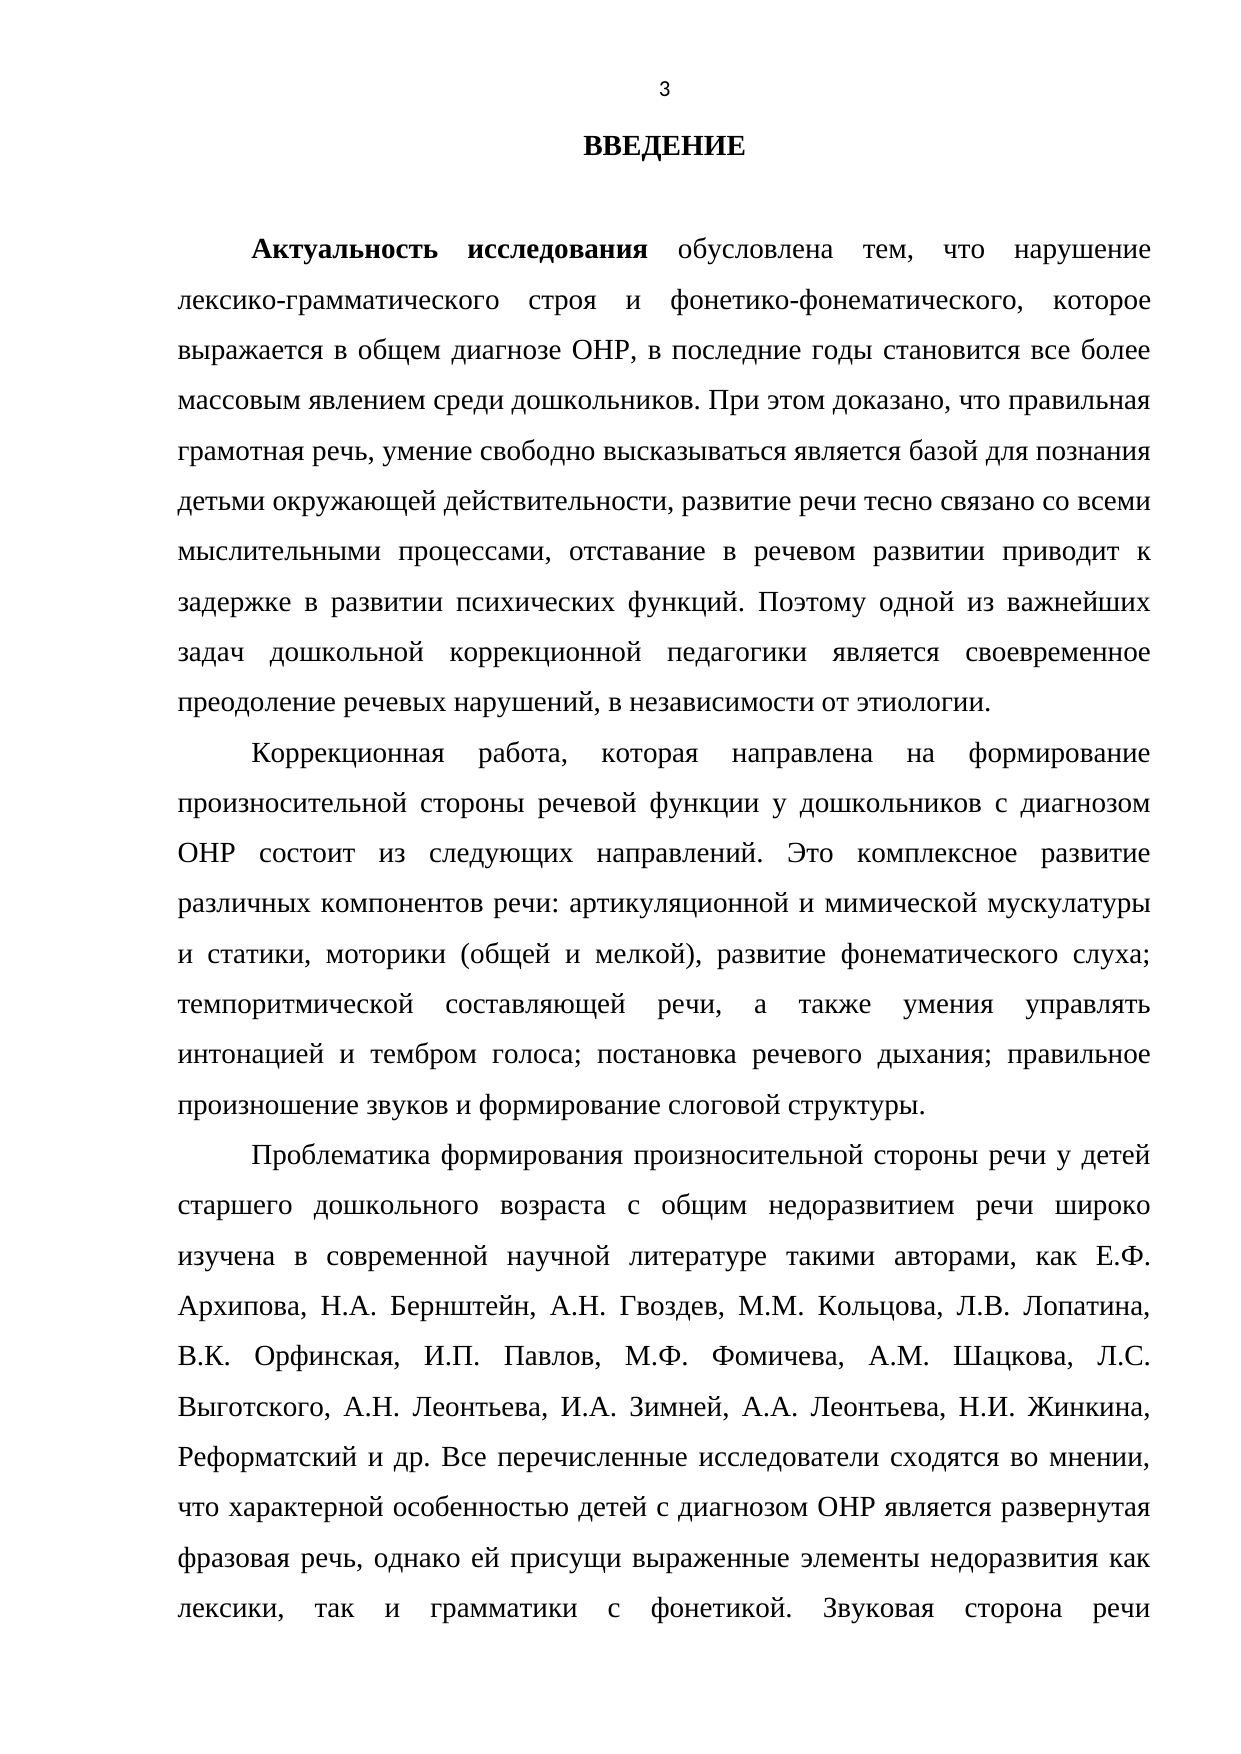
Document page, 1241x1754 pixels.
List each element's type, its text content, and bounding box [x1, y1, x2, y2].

text Актуальность исследования обусловлена тем, что нарушение лексико-грамматического строя и фонетико-фонематического, которое выражается в общем диагнозе ОНР, в последние годы становится все более массовым явлением среди дошкольников. При этом доказано, что правильная грамотная речь, умение свободно высказываться является базой для познания детьми окружающей действительности, развитие речи тесно связано со всеми мыслительными процессами, отставание в речевом развитии приводит к задержке в развитии психических функций. Поэтому одной из важнейших задач дошкольной коррекционной педагогики является своевременное преодоление речевых нарушений, в независимости от этиологии. [177, 232, 1152, 718]
text Коррекционная работа, которая направлена на формирование произносительной стороны речевой функции у дошкольников с диагнозом ОНР состоит из следующих направлений. Это комплексное развитие различных компонентов речи: артикуляционной и мимической мускулатуры и статики, моторики (общей и мелкой), развитие фонематического слуха; темпоритмической составляющей речи, а также умения управлять интонацией и тембром голоса; постановка речевого дыхания; правильное произношение звуков и формирование слоговой структуры. [177, 735, 1152, 1120]
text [177, 1137, 1152, 1623]
subtitle ВВЕДЕНИЕ [177, 128, 1152, 162]
